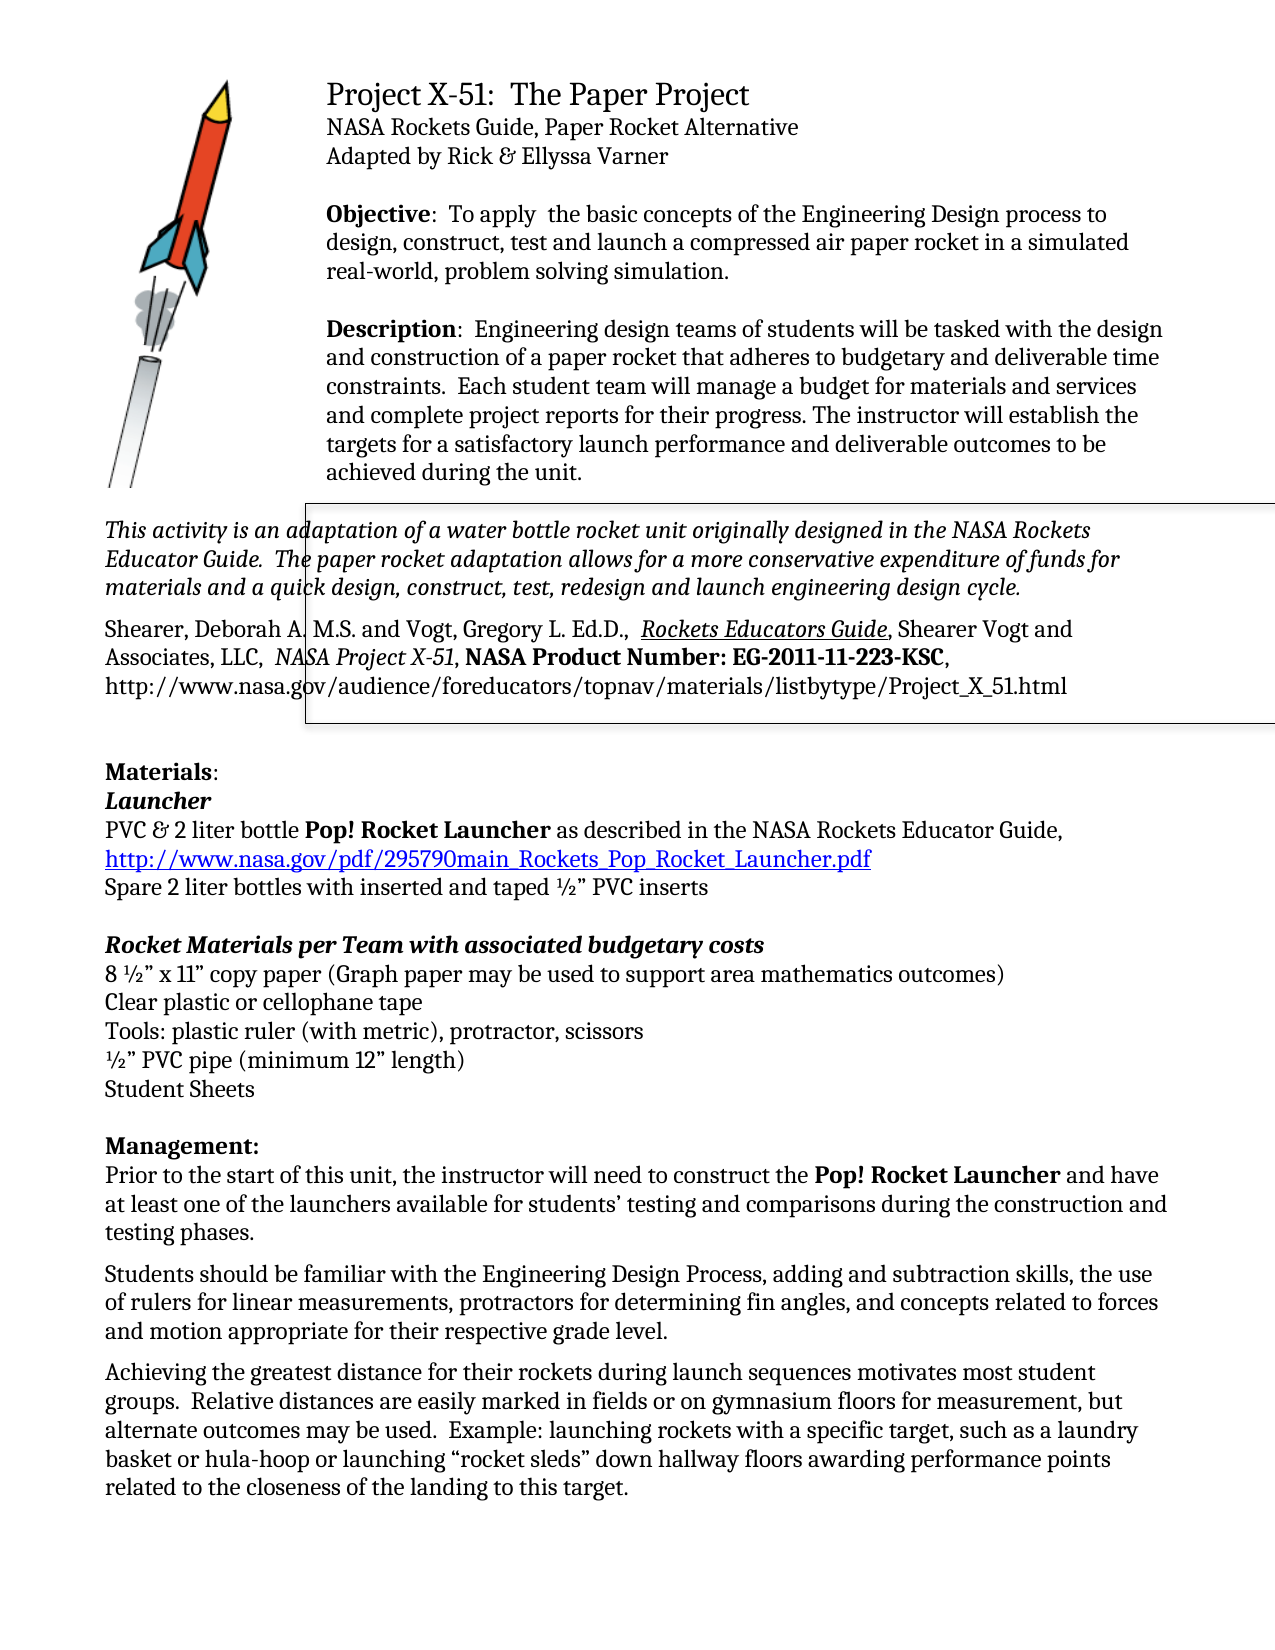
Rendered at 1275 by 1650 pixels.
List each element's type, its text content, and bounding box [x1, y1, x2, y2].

text Materials: [105, 758, 1170, 787]
text Launcher [105, 787, 1170, 816]
text Shearer, Deborah A. M.S. and Vogt, Gregory L. Ed.D., Rockets Educators Guide, Shearer Vogt and Associates, LLC, NASA Project X-51, NASA Product Number: EG-2011-11-223-KSC, http://www.nasa.gov/audience/foreducators/topnav/materials/listbytype/Project_X_51.html [105, 614, 1170, 701]
text Achieving the greatest distance for their rockets during launch sequences motivates most student groups. Relative distances are easily marked in fields or on gymnasium floors for measurement, but alternate outcomes may be used. Example: launching rockets with a specific target, such as a laundry basket or hula-hoop or launching “rocket sleds” down hallway floors awarding performance points related to the closeness of the landing to this target. [105, 1358, 1170, 1502]
text Management: [105, 1132, 1170, 1161]
text Prior to the start of this unit, the instructor will need to construct the Pop! Rocket Launcher and have at least one of the launchers available for students’ testing and comparisons during the construction and testing phases. [105, 1161, 1170, 1247]
text NASA Rockets Guide, Paper Rocket Alternative [309, 113, 1170, 142]
text Adapted by Rick & Ellyssa Varner [309, 142, 1170, 171]
text ½” PVC pipe (minimum 12” length) [105, 1046, 1170, 1074]
picture [51, 56, 309, 486]
text Objective: To apply the basic concepts of the Engineering Design process to design, construct, test and launch a compressed air paper rocket in a simulated real-world, problem solving simulation. [309, 199, 1170, 286]
text Students should be familiar with the Engineering Design Process, adding and subtraction skills, the use of rulers for linear measurements, protractors for determining fin angles, and concepts related to forces and motion appropriate for their respective grade level. [105, 1259, 1170, 1346]
text Project X-51: The Paper Project [309, 75, 1170, 113]
text Clear plastic or cellophane tape [105, 988, 1170, 1017]
text Spare 2 liter bottles with inserted and taped ½” PVC inserts [105, 873, 1170, 902]
text This activity is an adaptation of a water bottle rocket unit originally designed in the NASA Rockets Educator Guide. The paper rocket adaptation allows for a more conservative expenditure of funds for materials and a quick design, construct, test, redesign and launch engineering design cycle. [105, 516, 1170, 602]
text Rocket Materials per Team with associated budgetary costs [105, 931, 1170, 959]
text PVC & 2 liter bottle Pop! Rocket Launcher as described in the NASA Rockets Educator Guide, http://www.nasa.gov/pdf/295790main_Rockets_Pop_Rocket_Launcher.pdf [105, 816, 1170, 873]
text Tools: plastic ruler (with metric), protractor, scissors [105, 1017, 1170, 1046]
text Description: Engineering design teams of students will be tasked with the design and construction of a paper rocket that adheres to budgetary and deliverable time constraints. Each student team will manage a budget for materials and services and complete project reports for their progress. The instructor will establish the targets for a satisfactory launch performance and deliverable outcomes to be achieved during the unit. [105, 314, 1170, 487]
text 8 ½” x 11” copy paper (Graph paper may be used to support area mathematics outcomes) [105, 959, 1170, 988]
text Student Sheets [105, 1074, 1170, 1103]
